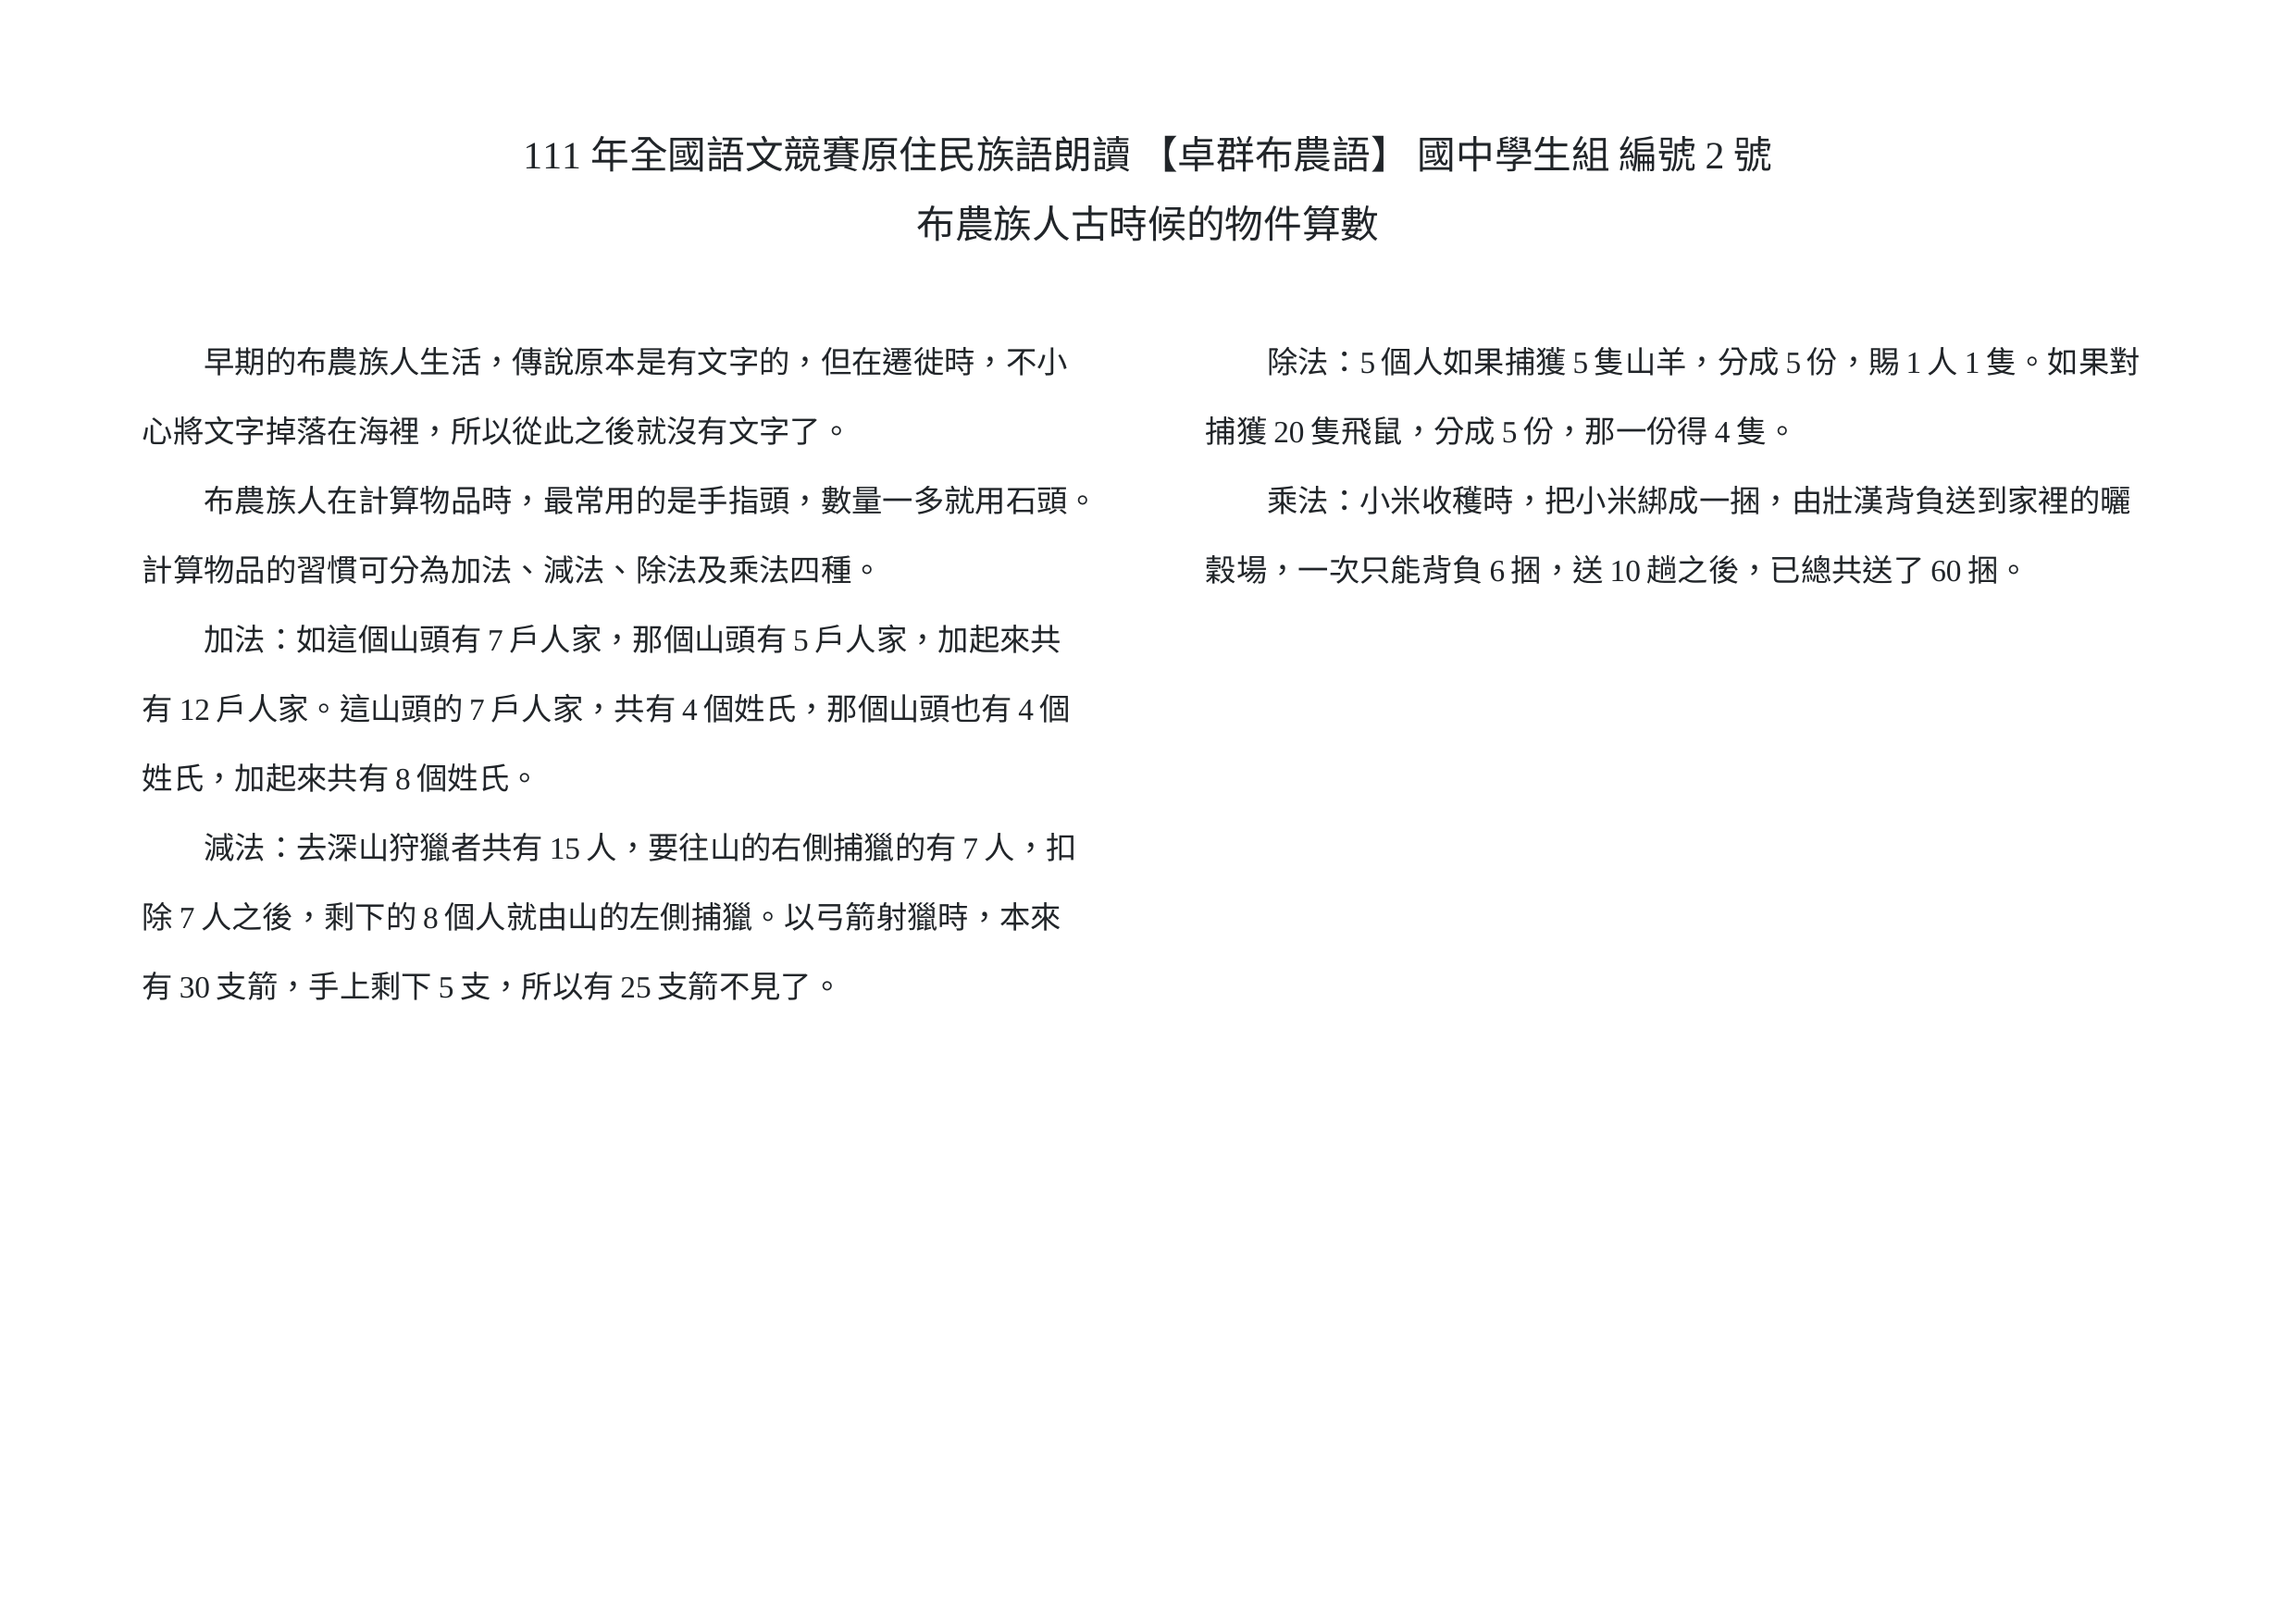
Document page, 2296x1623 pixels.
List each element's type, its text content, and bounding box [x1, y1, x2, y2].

text 乘法：小米收穫時，把小米綁成一捆，由壯漢背負送到家裡的曬穀場，一次只能背負6捆，送10趟之後，已總共送了60捆。 [1206, 465, 2153, 603]
text 早期的布農族人生活，傳說原本是有文字的，但在遷徙時，不小心將文字掉落在海裡，所以從此之後就沒有文字了。 [142, 326, 1090, 465]
text 除法：5個人如果捕獲5隻山羊，分成5份，賜1人1隻。如果對捕獲20隻飛鼠，分成5份，那一份得4隻。 [1206, 326, 2153, 465]
text 布農族人在計算物品時，最常用的是手指頭，數量一多就用石頭。計算物品的習慣可分為加法、減法、除法及乘法四種。 [142, 465, 1090, 603]
text 111 年全國語文競賽原住民族語朗讀 【卓群布農語】 國中學生組 編號 2 號 [142, 118, 2153, 187]
text 布農族人古時候的物件算數 [142, 187, 2153, 256]
text 減法：去深山狩獵者共有15人，要往山的右側捕獵的有7人，扣除7人之後，剩下的8個人就由山的左側捕獵。以弓箭射獵時，本來有30支箭，手上剩下5支，所以有25支箭不見了。 [142, 812, 1090, 1020]
text 加法：如這個山頭有7戶人家，那個山頭有5戶人家，加起來共有12戶人家。這山頭的7戶人家，共有4個姓氏，那個山頭也有4個姓氏，加起來共有8個姓氏。 [142, 603, 1090, 812]
